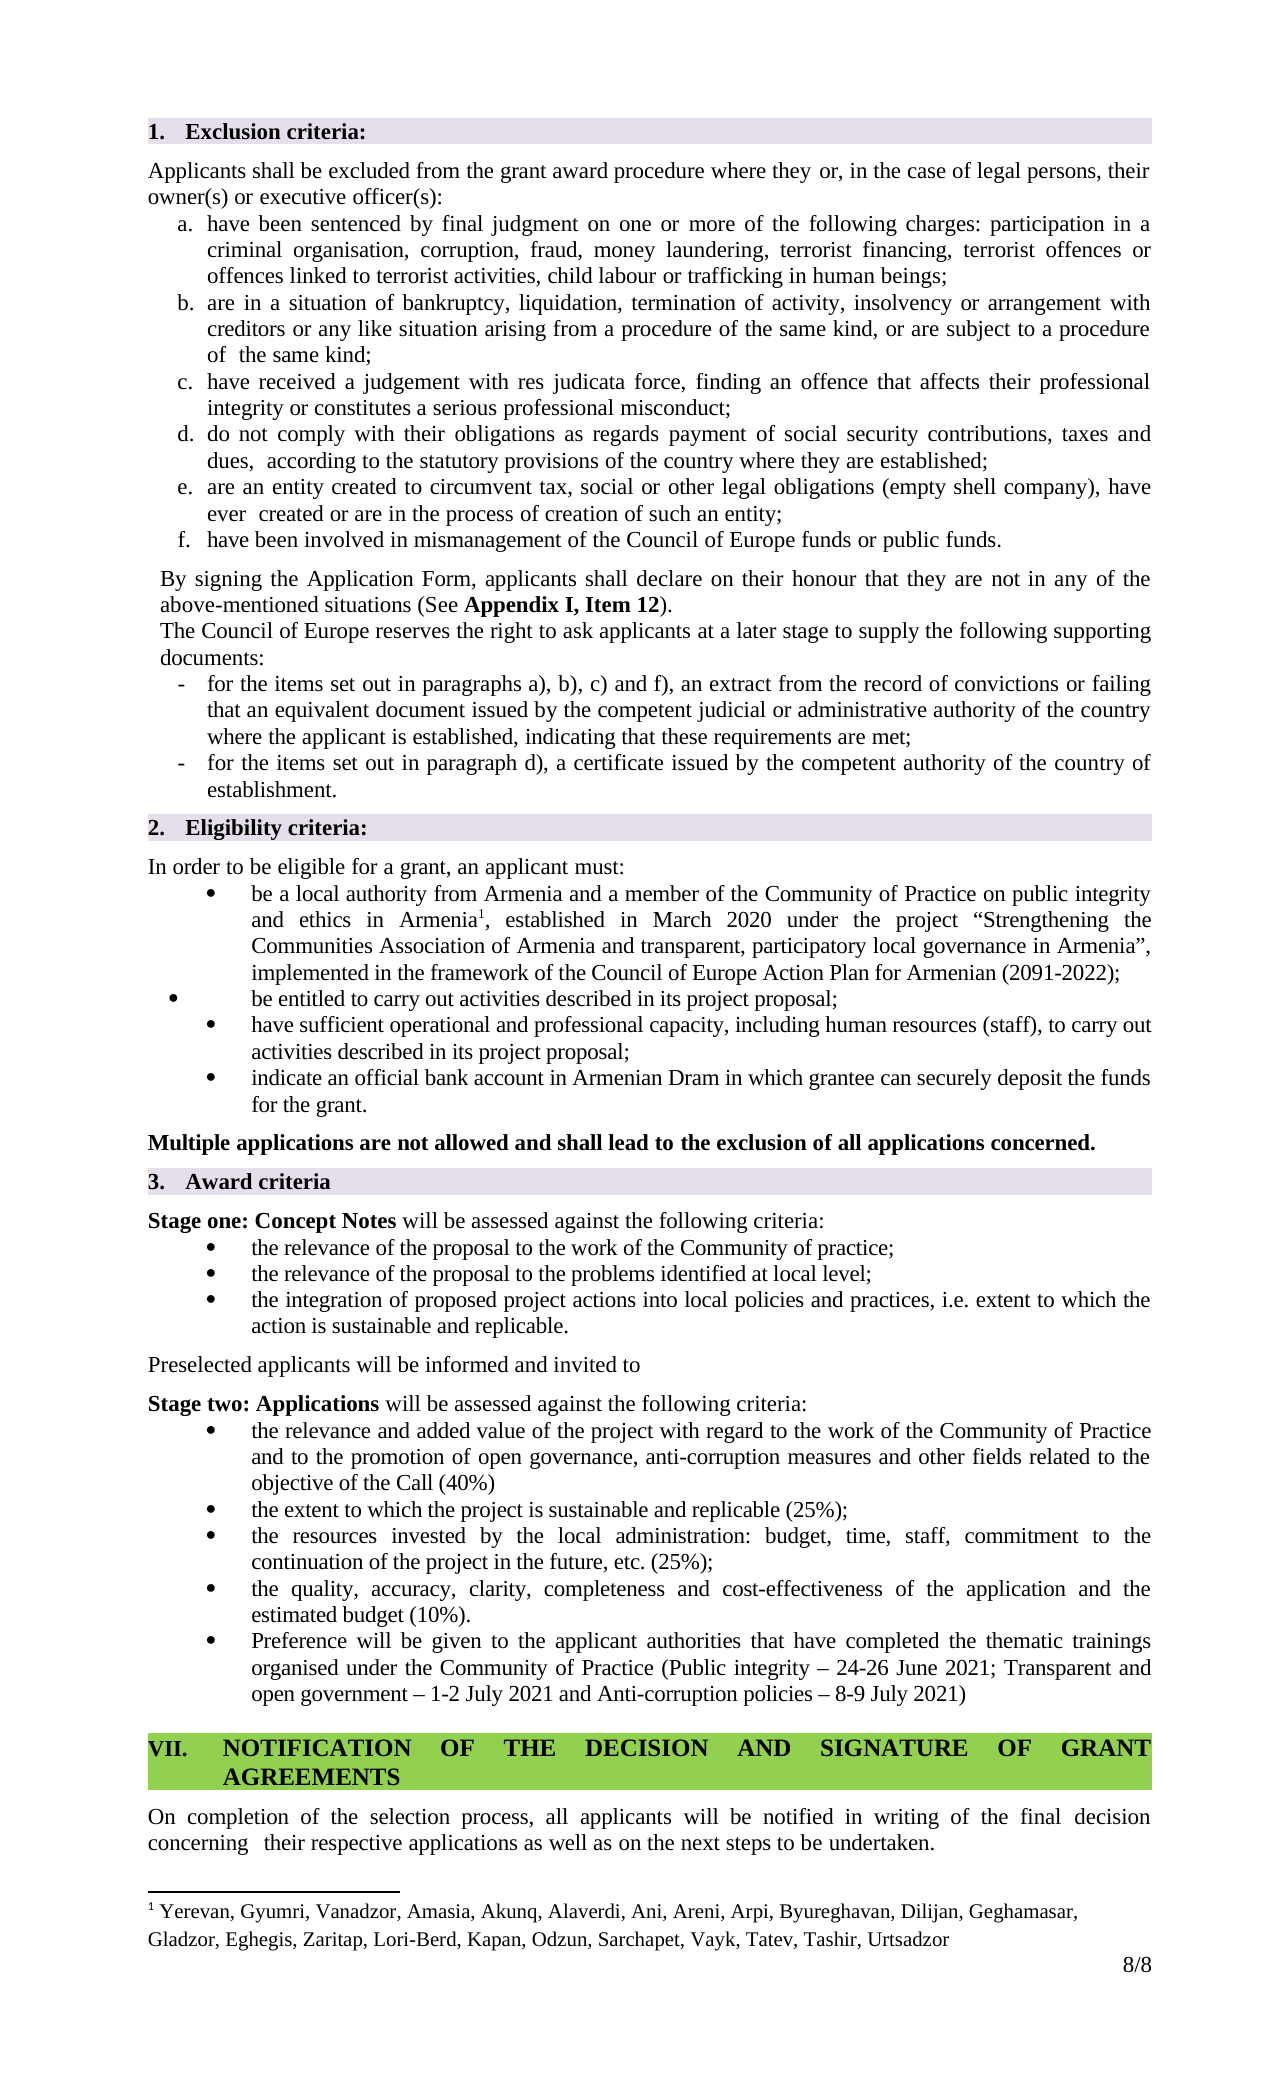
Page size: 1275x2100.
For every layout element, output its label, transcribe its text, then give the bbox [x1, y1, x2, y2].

list have sufficient operational and professional capacity, including human resources (staff), to carry out activities described in its project proposal; [207, 1012, 1152, 1064]
list NOTIFICATION OF THE DECISION AND SIGNATURE OF GRANT AGREEMENTS [148, 1733, 1152, 1790]
text On completion of the selection process, all applicants will be notified in writing of the final decision concerning their respective applications as well as on the next steps to be undertaken. [148, 1803, 1151, 1856]
list have been sentenced by final judgment on one or more of the following charges: participation in a criminal organisation, corruption, fraud, money laundering, terrorist financing, terrorist offences or offences linked to terrorist activities, child labour or trafficking in human beings; [177, 210, 1151, 289]
list Award criteria [148, 1168, 1152, 1195]
list the resources invested by the local administration: budget, time, staff, commitment to the continuation of the project in the future, etc. (25%); [207, 1522, 1152, 1575]
text Preselected applicants will be informed and invited to [148, 1351, 1152, 1378]
list the relevance and added value of the project with regard to the work of the Community of Practice and to the promotion of open governance, anti-corruption measures and other fields related to the objective of the Call (40%) [207, 1417, 1152, 1496]
text Applicants shall be excluded from the grant award procedure where they or, in the case of legal persons, their owner(s) or executive officer(s): [148, 157, 1151, 210]
list the integration of proposed project actions into local policies and practices, i.e. extent to which the action is sustainable and replicable. [207, 1286, 1152, 1339]
list for the items set out in paragraphs a), b), c) and f), an extract from the record of convictions or failing that an equivalent document issued by the competent judicial or administrative authority of the country where the applicant is established, indicating that these requirements are met; [177, 670, 1151, 749]
text In order to be eligible for a grant, an applicant must: [148, 853, 1152, 880]
list do not comply with their obligations as regards payment of social security contributions, taxes and dues, according to the statutory provisions of the country where they are established; [177, 421, 1151, 473]
list for the items set out in paragraph d), a certificate issued by the competent authority of the country of establishment. [177, 749, 1151, 802]
subtitle Multiple applications are not allowed and shall lead to the exclusion of all applications concerned. [148, 1129, 1152, 1156]
list have received a judgement with res judicata force, finding an offence that affects their professional integrity or constitutes a serious professional misconduct; [177, 368, 1151, 421]
list Eligibility criteria: [148, 814, 1152, 841]
list be a local authority from Armenia and a member of the Community of Practice on public integrity and ethics in Armenia, established in March 2020 under the project “Strengthening the Communities Association of Armenia and transparent, participatory local governance in Armenia”, implemented in the framework of the Council of Europe Action Plan for Armenian (2091-2022); [207, 880, 1152, 985]
text Stage one: Concept Notes will be assessed against the following criteria: [148, 1207, 1152, 1233]
list be entitled to carry out activities described in its project proposal; [148, 985, 1152, 1011]
list are an entity created to circumvent tax, social or other legal obligations (empty shell company), have ever created or are in the process of creation of such an entity; [177, 473, 1151, 526]
list the quality, accuracy, clarity, completeness and cost-effectiveness of the application and the estimated budget (10%). [207, 1575, 1152, 1627]
list the relevance of the proposal to the problems identified at local level; [207, 1260, 1152, 1286]
list Preference will be given to the applicant authorities that have completed the thematic trainings organised under the Community of Practice (Public integrity – 24-26 June 2021; Transparent and open government – 1-2 July 2021 and Anti-corruption policies – 8-9 July 2021) [207, 1627, 1152, 1707]
list have been involved in mismanagement of the Council of Europe funds or public funds. [177, 526, 1151, 552]
list Exclusion criteria: [148, 118, 1152, 144]
text By signing the Application Form, applicants shall declare on their honour that they are not in any of the above-mentioned situations (See Appendix I, Item 12). [160, 565, 1151, 617]
text Stage two: Applications will be assessed against the following criteria: [148, 1390, 1152, 1417]
text The Council of Europe reserves the right to ask applicants at a later stage to supply the following supporting documents: [160, 617, 1151, 670]
list the extent to which the project is sustainable and replicable (25%); [207, 1496, 1152, 1522]
list the relevance of the proposal to the work of the Community of practice; [207, 1233, 1152, 1260]
list indicate an official bank account in Armenian Dram in which grantee can securely deposit the funds for the grant. [207, 1064, 1152, 1117]
list are in a situation of bankruptcy, liquidation, termination of activity, insolvency or arrangement with creditors or any like situation arising from a procedure of the same kind, or are subject to a procedure of the same kind; [177, 289, 1151, 368]
